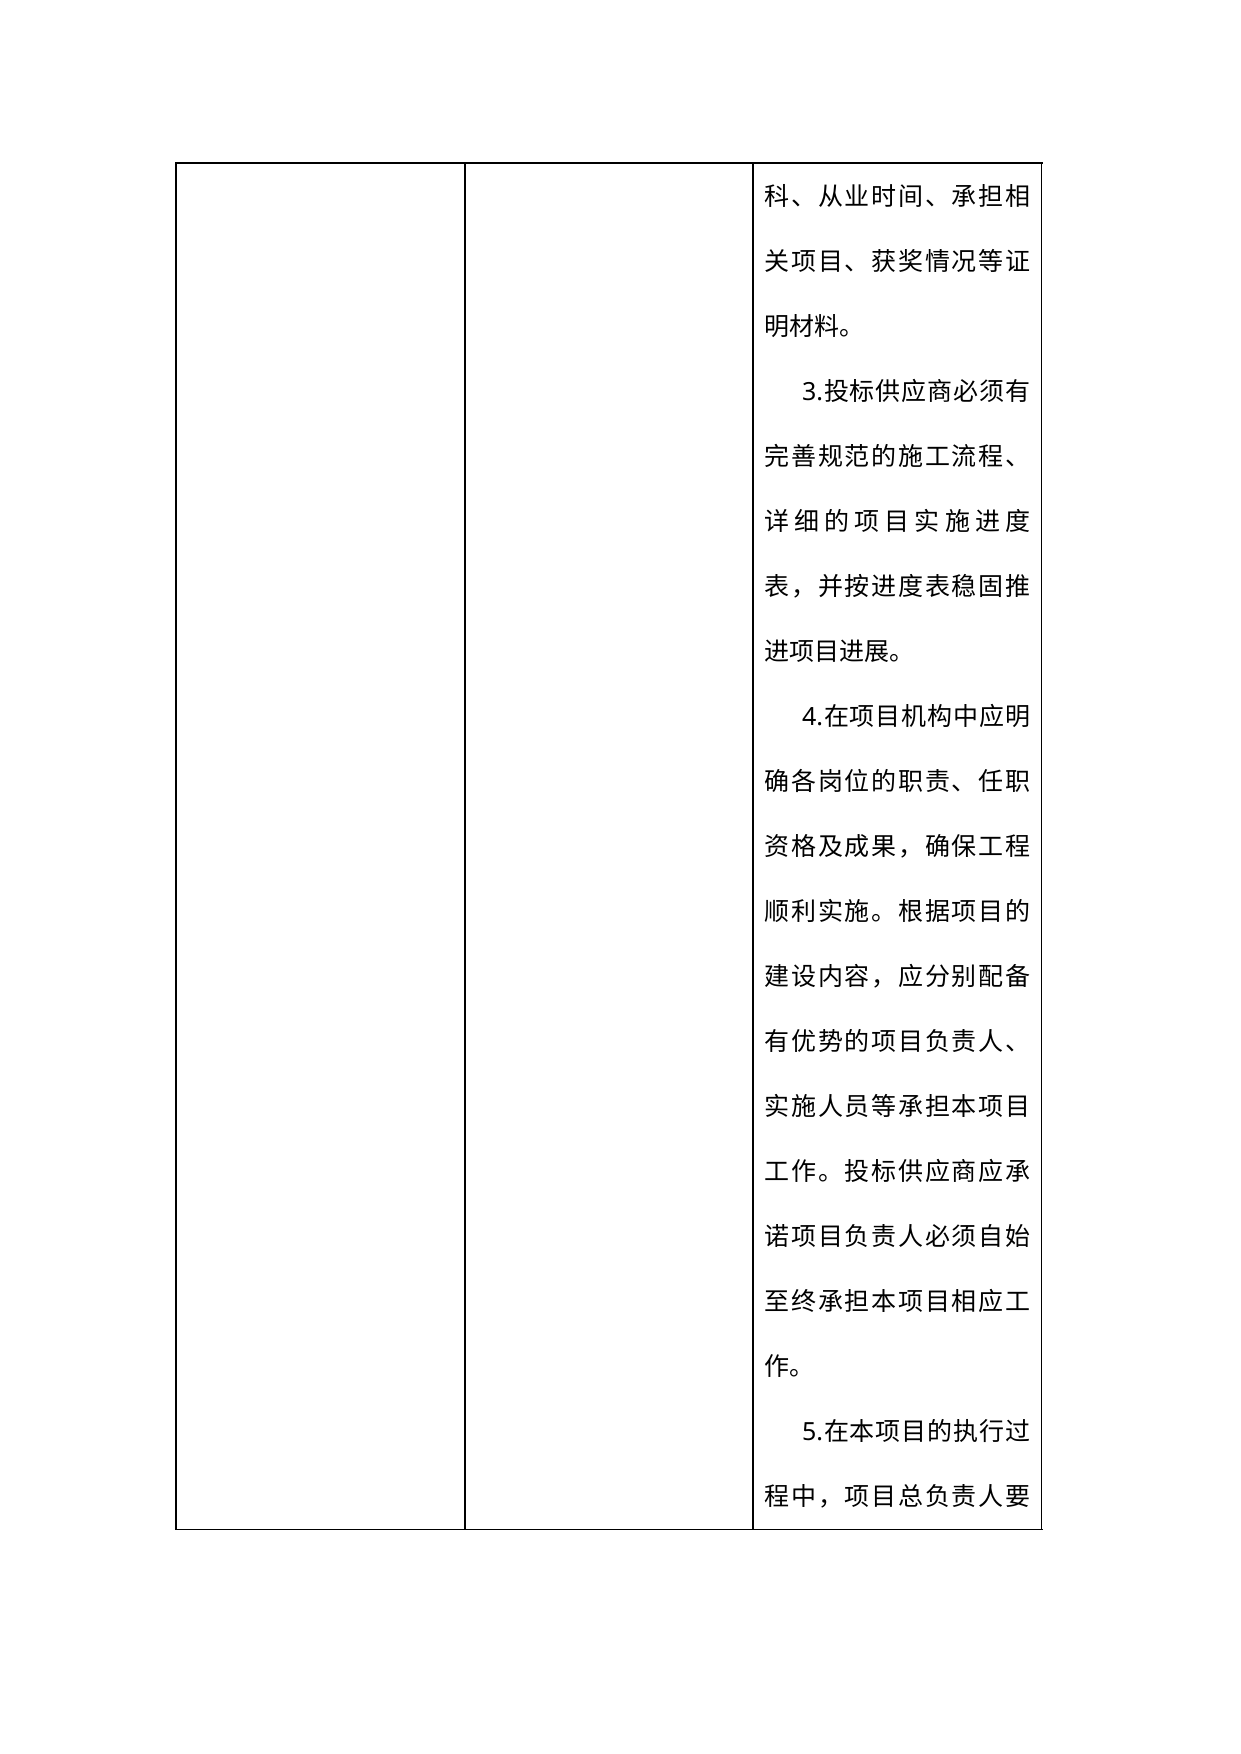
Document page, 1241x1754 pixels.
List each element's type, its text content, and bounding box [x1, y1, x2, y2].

table_cell 1 [466, 164, 752, 1528]
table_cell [754, 164, 1041, 1528]
table_cell [177, 164, 464, 1528]
